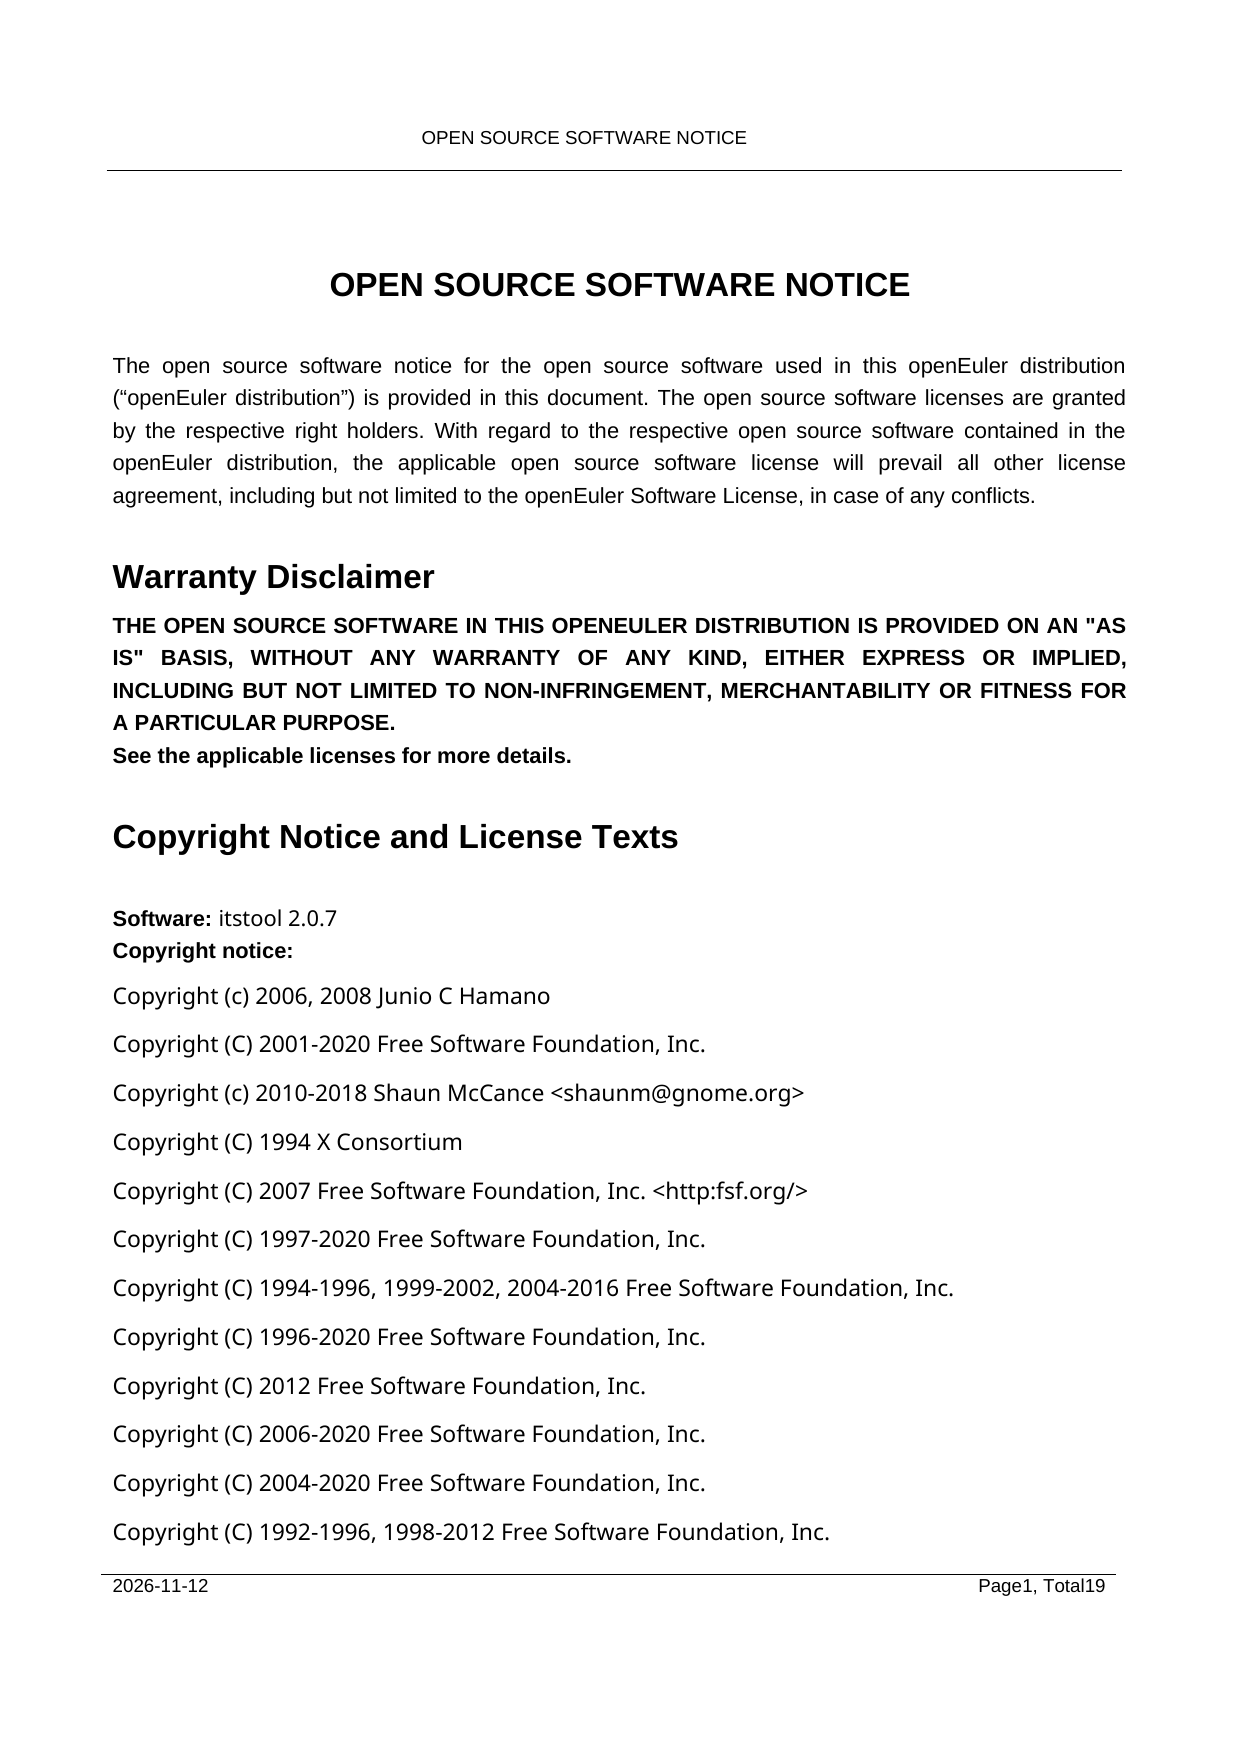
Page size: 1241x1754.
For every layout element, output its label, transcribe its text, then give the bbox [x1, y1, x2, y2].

text The open source software notice for the open source software used in this openEuler distribution (“openEuler distribution”) is provided in this document. The open source software licenses are granted by the respective right holders. With regard to the respective open source software contained in the openEuler distribution, the applicable open source software license will prevail all other license agreement, including but not limited to the openEuler Software License, in case of any conflicts. [112, 349, 1128, 511]
text OPEN SOURCE SOFTWARE NOTICE [112, 251, 1128, 316]
text THE OPEN SOURCE SOFTWARE IN THIS OPENEULER DISTRIBUTION IS PROVIDED ON AN "AS IS" BASIS, WITHOUT ANY WARRANTY OF ANY KIND, EITHER EXPRESS OR IMPLIED, INCLUDING BUT NOT LIMITED TO NON-INFRINGEMENT, MERCHANTABILITY OR FITNESS FOR A PARTICULAR PURPOSE. See the applicable licenses for more details. [112, 609, 1128, 771]
text Copyright notice: [112, 934, 1128, 966]
text Copyright Notice and License Texts [112, 804, 1128, 869]
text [112, 979, 1128, 1548]
text Warranty Disclaimer [112, 544, 1128, 609]
text Software: itstool 2.0.7 [112, 901, 1128, 934]
